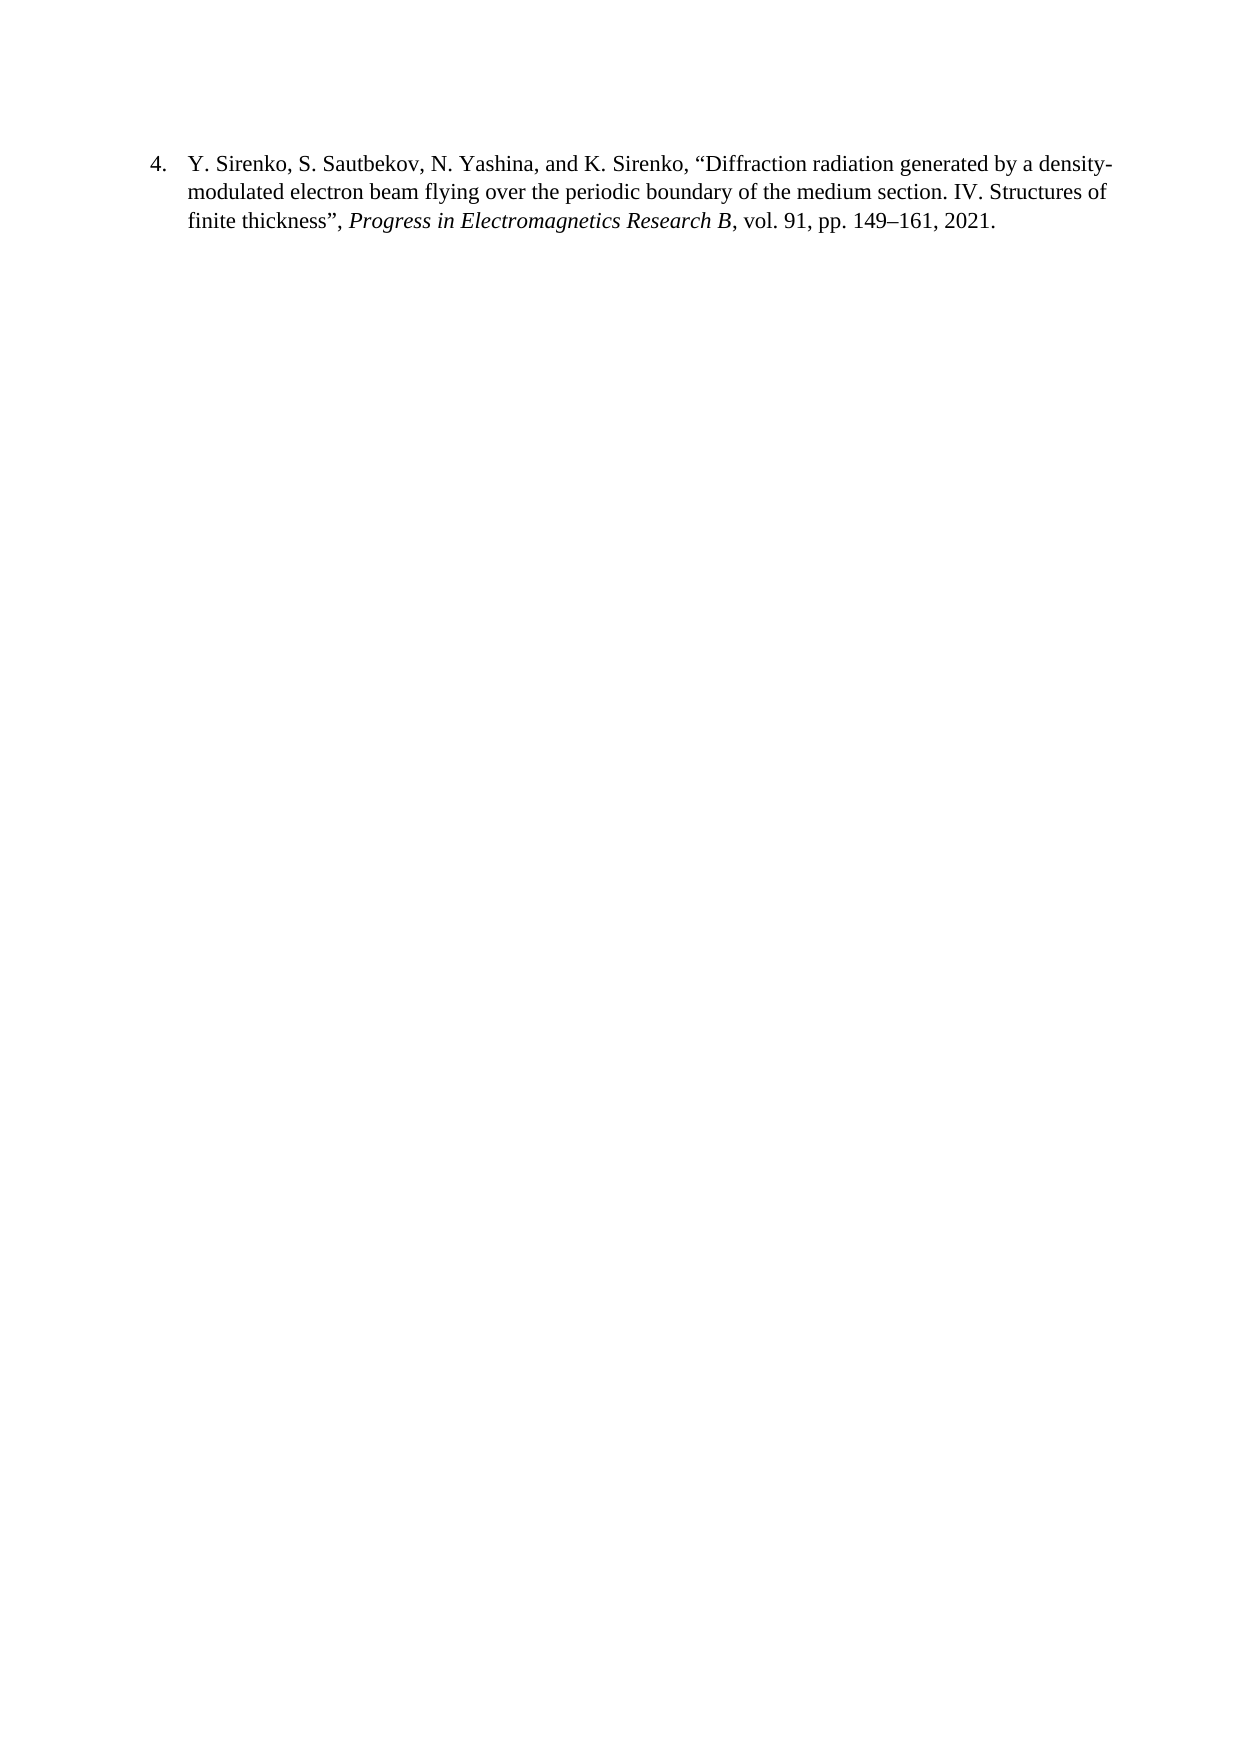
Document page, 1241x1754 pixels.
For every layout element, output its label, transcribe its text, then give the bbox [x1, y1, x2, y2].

list Y. Sirenko, S. Sautbekov, N. Yashina, and K. Sirenko, “Diffraction radiation generated by a density-modulated electron beam flying over the periodic boundary of the medium section. IV. Structures of finite thickness”, Progress in Electromagnetics Research B, vol. 91, pp. 149–161, 2021. [150, 150, 1128, 233]
